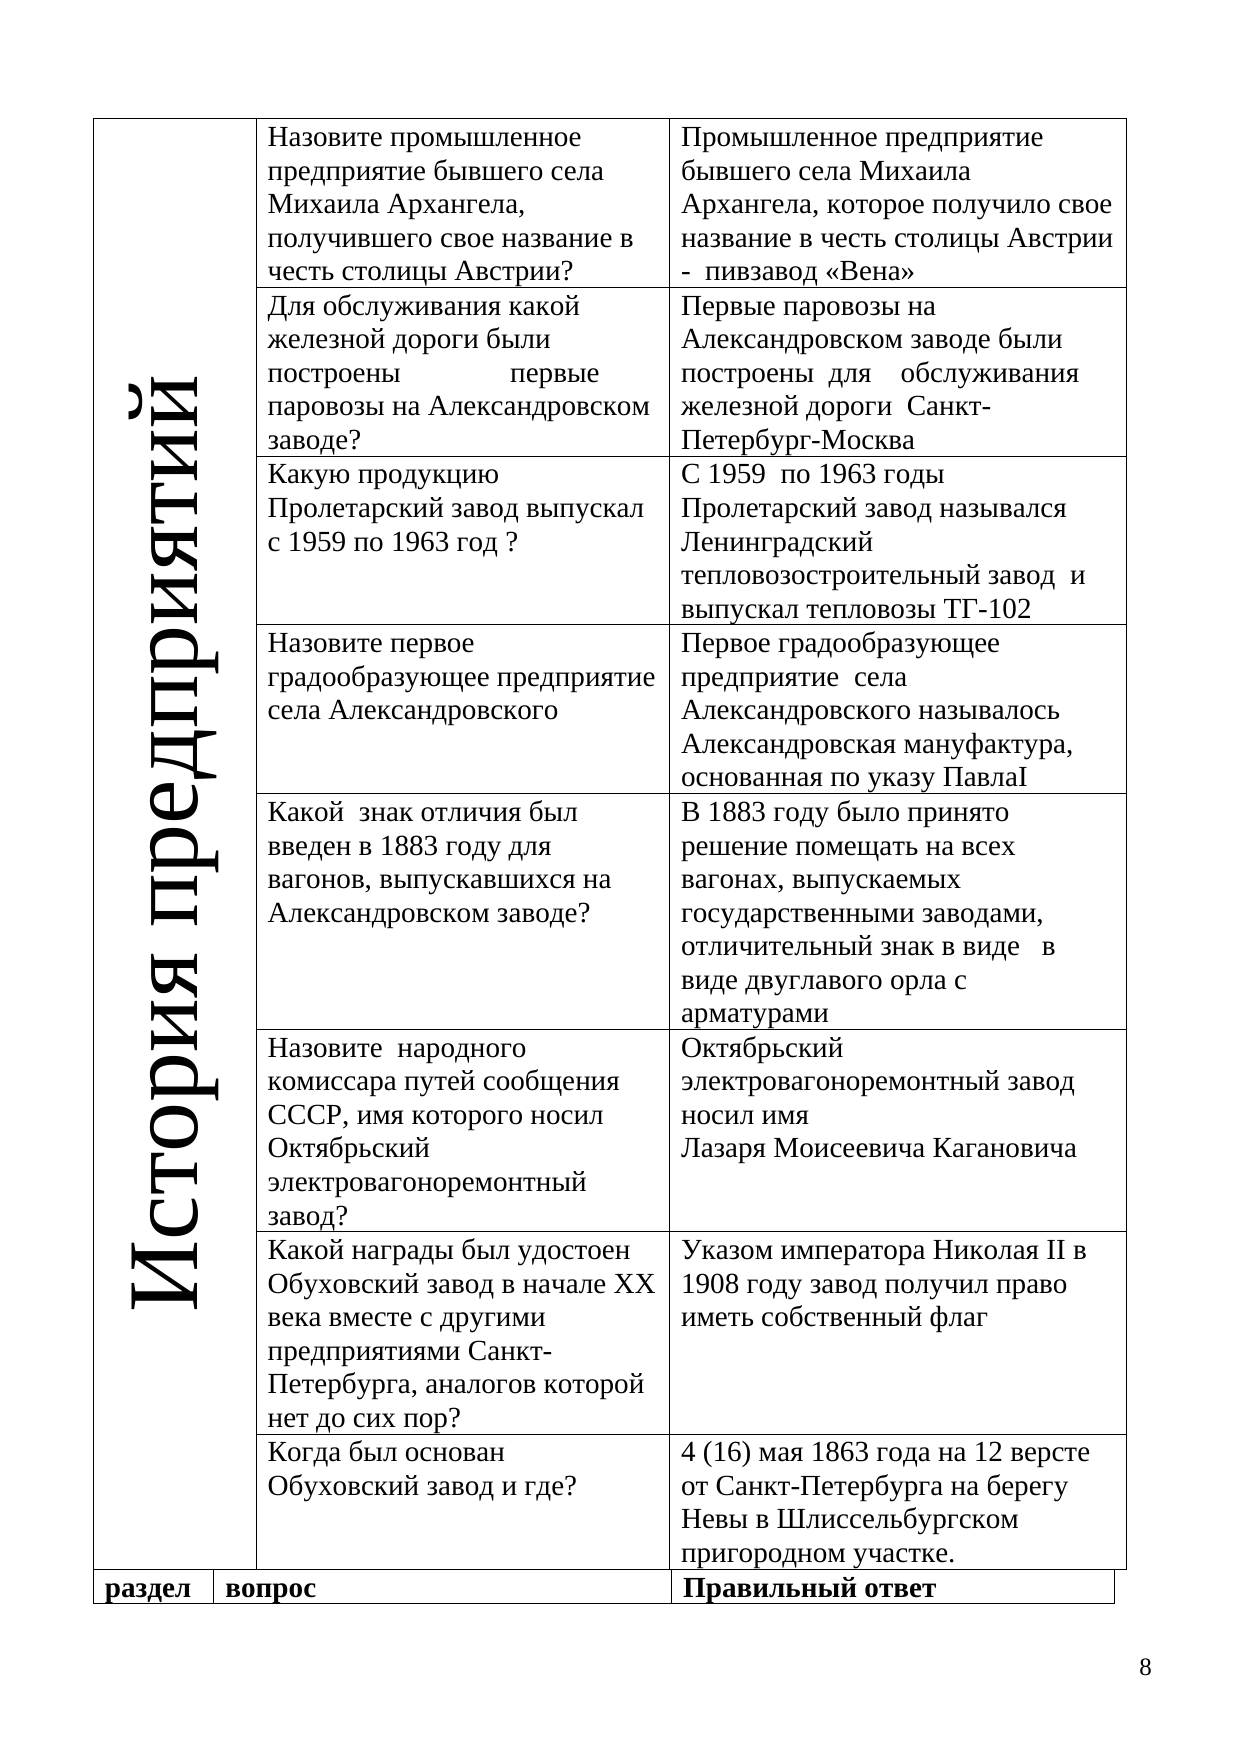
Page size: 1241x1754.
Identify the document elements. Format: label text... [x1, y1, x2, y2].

table_cell Когда был основан Обуховский завод и где? [257, 1435, 669, 1569]
table_cell Какой награды был удостоен Обуховский завод в начале ХХ века вместе с другими предприятиями Санкт-Петербурга, аналогов которой нет до сих пор? [257, 1232, 669, 1433]
table_cell Для обслуживания какой железной дороги были построены первые паровозы на Александровском заводе? [257, 288, 669, 456]
table_cell вопрос [214, 1570, 671, 1603]
table_cell В 1883 году было принято решение помещать на всех вагонах, выпускаемых государственными заводами, отличительный знак в виде в виде двуглавого орла с арматурами [670, 794, 1126, 1029]
table_cell С 1959 по 1963 годы Пролетарский завод назывался Ленинградский тепловозостроительный завод и выпускал тепловозы ТГ-102 [670, 457, 1126, 624]
table_cell Указом императора Николая II в 1908 году завод получил право иметь собственный флаг [670, 1232, 1126, 1433]
table_cell Какую продукцию Пролетарский завод выпускал с 1959 по 1963 год ? [257, 457, 669, 624]
table_cell Какой знак отличия был введен в 1883 году для вагонов, выпускавшихся на Александровском заводе? [257, 794, 669, 1029]
table_cell Назовите народного комиссара путей сообщения СССР, имя которого носил Октябрьский электровагоноремонтный завод? [257, 1030, 669, 1231]
table_cell Октябрьский электровагоноремонтный завод носил имя Лазаря Моисеевича Кагановича [670, 1030, 1126, 1231]
table_cell Первые паровозы на Александровском заводе были построены для обслуживания железной дороги Санкт-Петербург-Москва [670, 288, 1126, 456]
table_cell раздел [94, 1570, 213, 1603]
table_cell Промышленное предприятие бывшего села Михаила Архангела, которое получило свое название в честь столицы Австрии - пивзавод «Вена» [670, 119, 1126, 287]
table_cell Назовите первое градообразующее предприятие села Александровского [257, 625, 669, 793]
table_cell История предприятий [94, 119, 256, 1569]
table_cell Первое градообразующее предприятие села Александровского называлось Александровская мануфактура, основанная по указу ПавлаI [670, 625, 1126, 793]
table_cell Правильный ответ [672, 1570, 1114, 1603]
table_cell 4 (16) мая 1863 года на 12 версте от Санкт-Петербурга на берегу Невы в Шлиссельбургском пригородном участке. [670, 1435, 1126, 1569]
table_cell Назовите промышленное предприятие бывшего села Михаила Архангела, получившего свое название в честь столицы Австрии? [257, 119, 669, 287]
